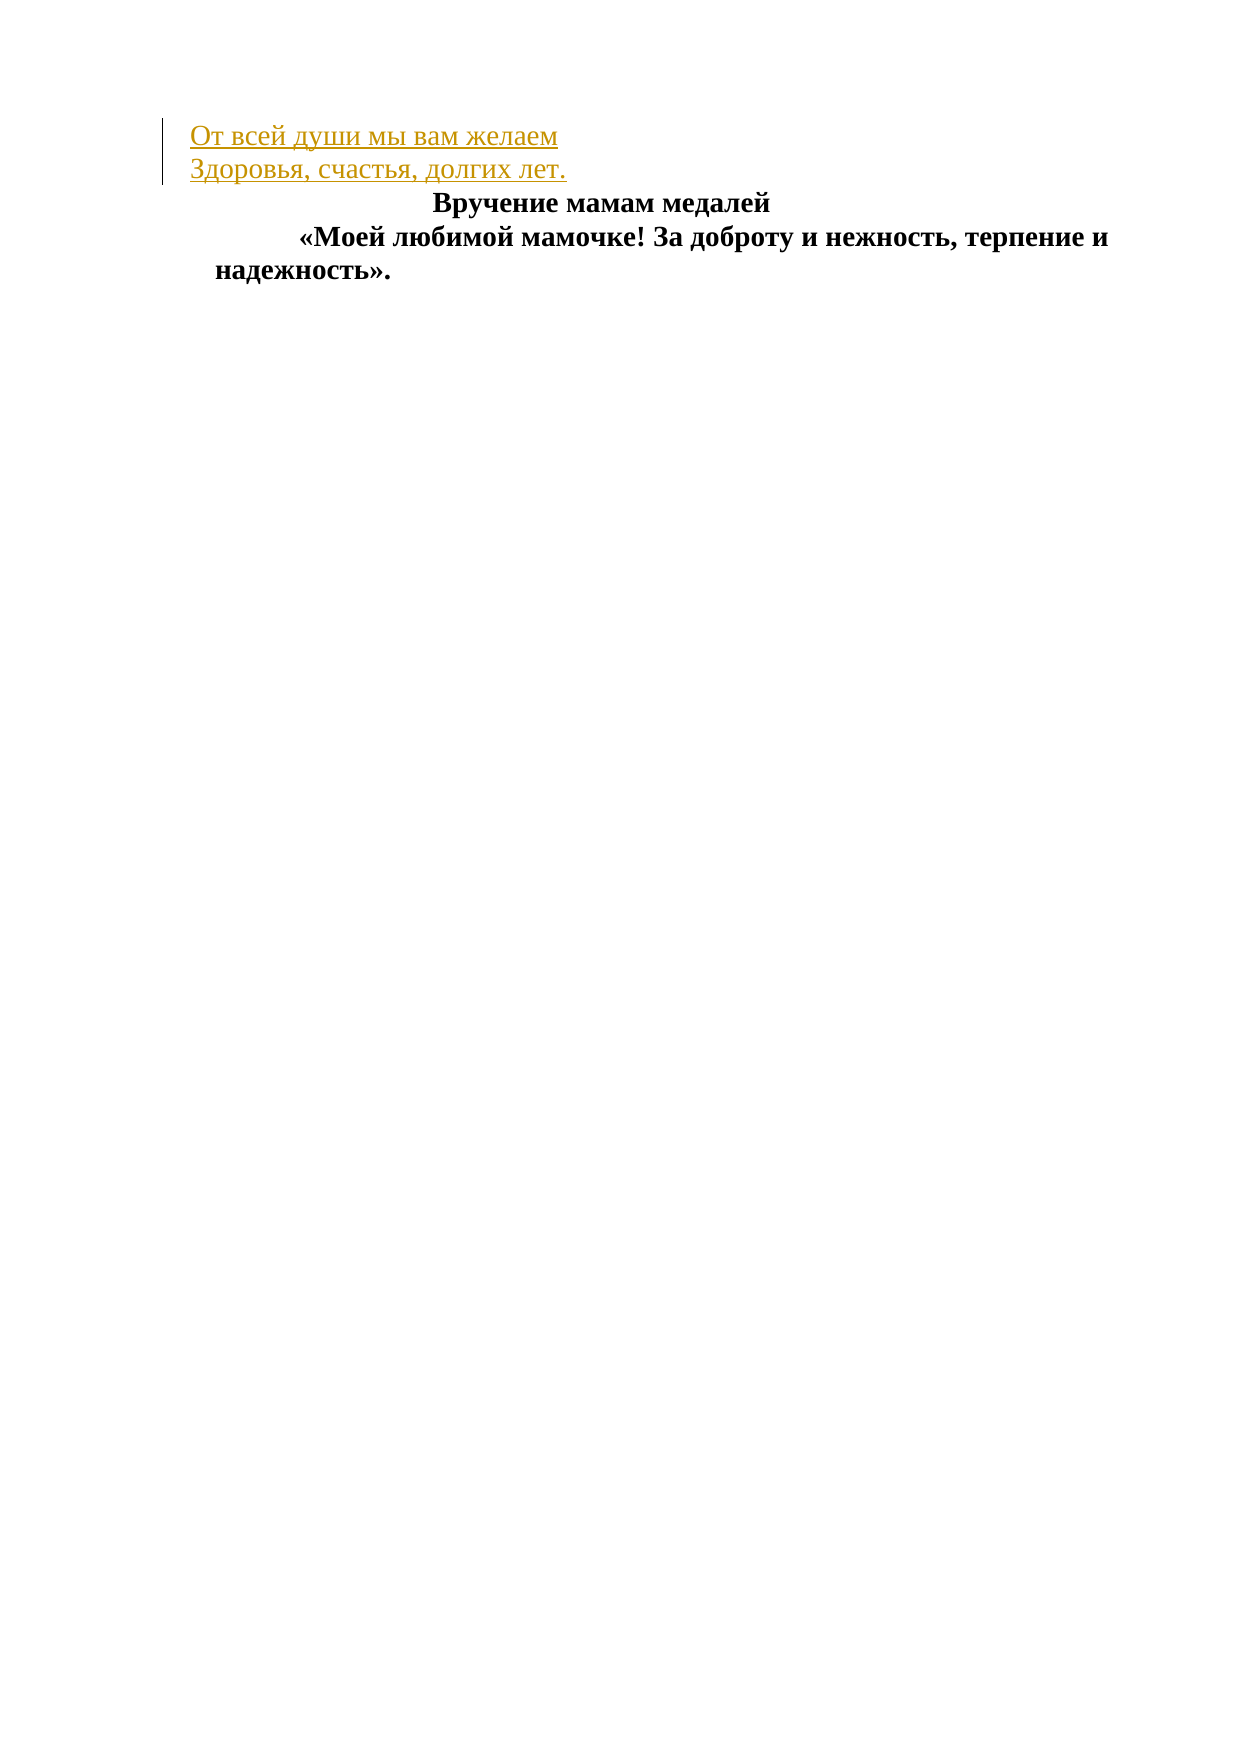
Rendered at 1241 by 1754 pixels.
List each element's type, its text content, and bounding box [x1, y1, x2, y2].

text Вручение мамам медалей [177, 185, 1152, 219]
text «Моей любимой мамочке! За доброту и нежность, терпение и надежность». [215, 219, 1116, 286]
